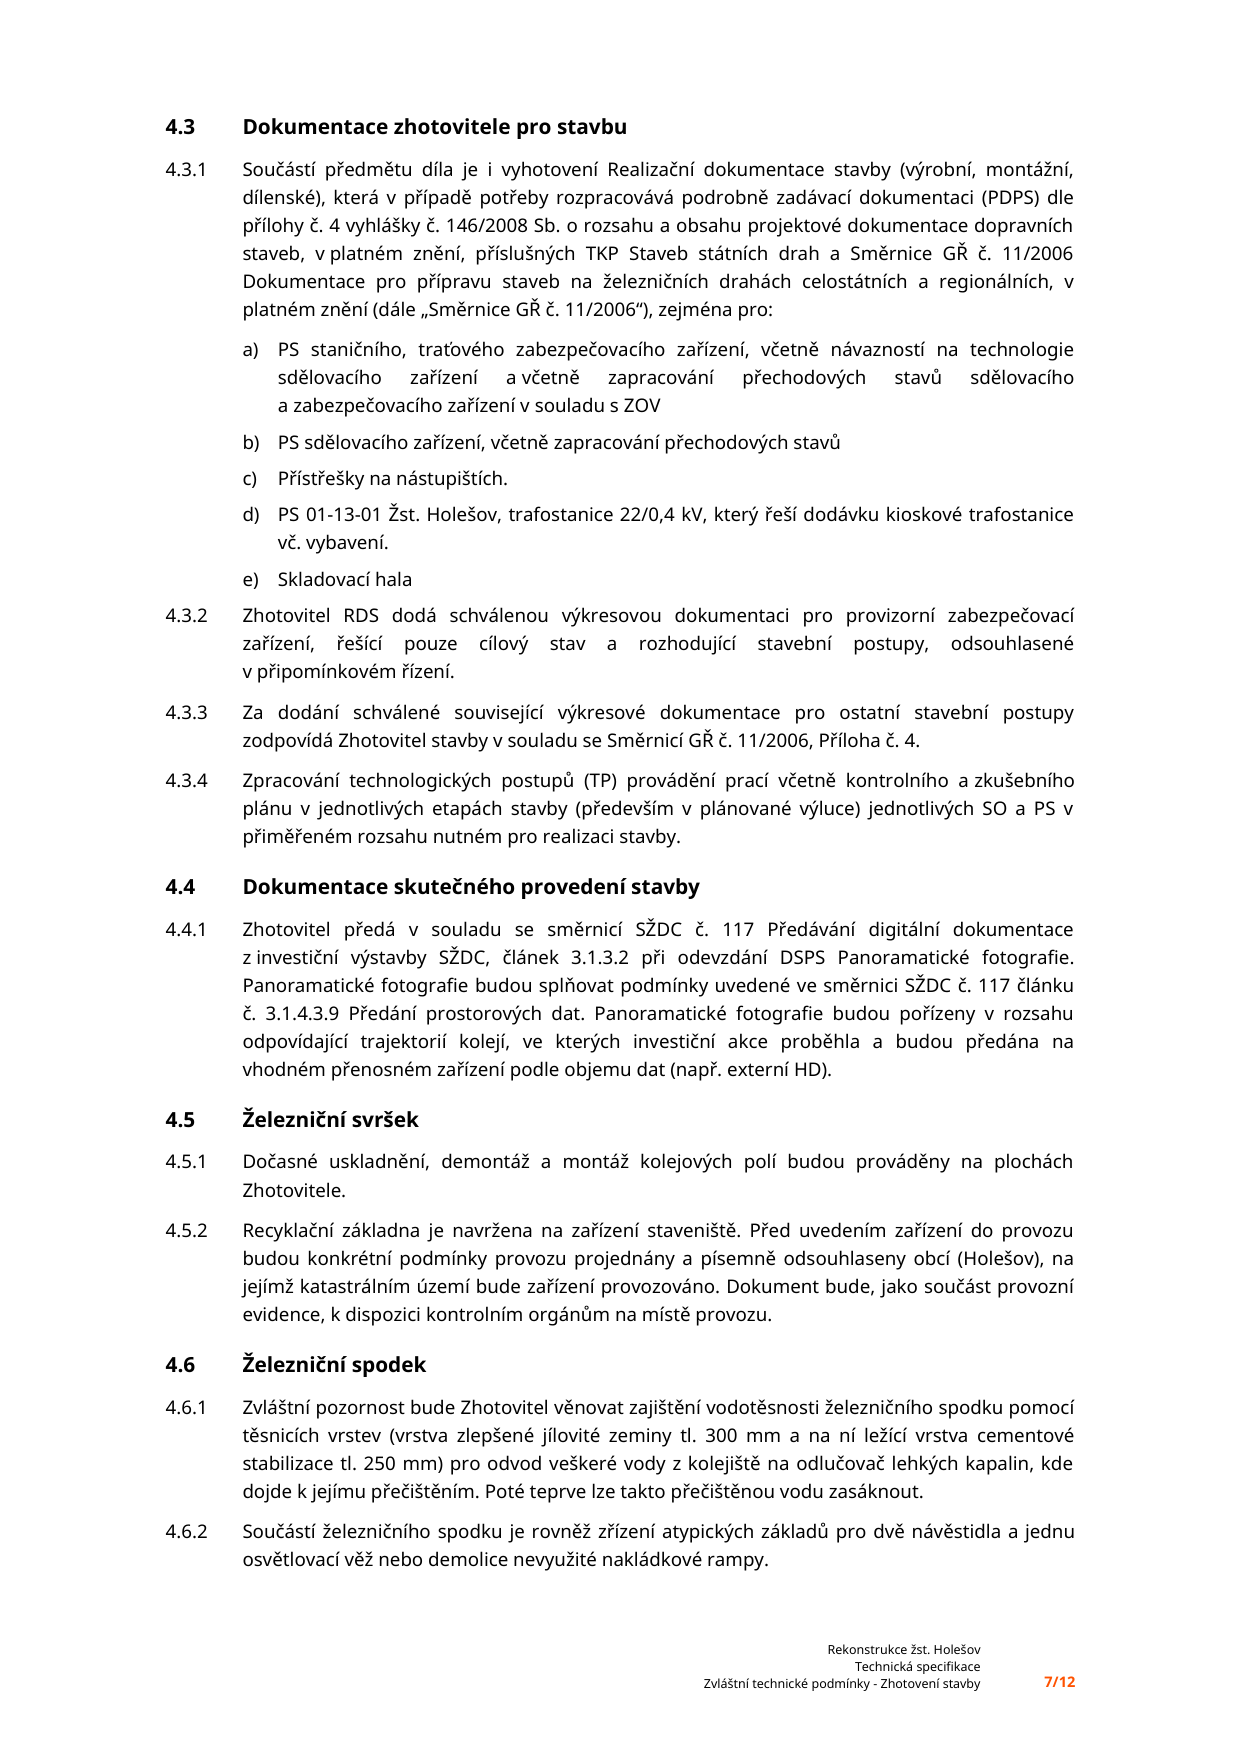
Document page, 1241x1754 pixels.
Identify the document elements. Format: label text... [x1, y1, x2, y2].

text Železniční svršek [165, 1105, 1075, 1133]
list PS staničního, traťového zabezpečovacího zařízení, včetně návazností na technologie sdělovacího zařízení a včetně zapracování přechodových stavů sdělovacího a zabezpečovacího zařízení v souladu s ZOV [242, 337, 1075, 418]
text Recyklační základna je navržena na zařízení staveniště. Před uvedením zařízení do provozu budou konkrétní podmínky provozu projednány a písemně odsouhlaseny obcí (Holešov), na jejímž katastrálním území bude zařízení provozováno. Dokument bude, jako součást provozní evidence, k dispozici kontrolním orgánům na místě provozu. [165, 1217, 1075, 1327]
list PS sdělovacího zařízení, včetně zapracování přechodových stavů [242, 429, 1075, 454]
text Zhotovitel předá v souladu se směrnicí SŽDC č. 117 Předávání digitální dokumentace z investiční výstavby SŽDC, článek 3.1.3.2 při odevzdání DSPS Panoramatické fotografie. Panoramatické fotografie budou splňovat podmínky uvedené ve směrnici SŽDC č. 117 článku č. 3.1.4.3.9 Předání prostorových dat. Panoramatické fotografie budou pořízeny v rozsahu odpovídající trajektorií kolejí, ve kterých investiční akce proběhla a budou předána na vhodném přenosném zařízení podle objemu dat (např. externí HD). [165, 916, 1075, 1082]
text Zpracování technologických postupů (TP) provádění prací včetně kontrolního a zkušebního plánu v jednotlivých etapách stavby (především v plánované výluce) jednotlivých SO a PS v přiměřeném rozsahu nutném pro realizaci stavby. [165, 767, 1075, 849]
text Součástí železničního spodku je rovněž zřízení atypických základů pro dvě návěstidla a jednu osvětlovací věž nebo demolice nevyužité nakládkové rampy. [165, 1519, 1075, 1572]
text Zvláštní pozornost bude Zhotovitel věnovat zajištění vodotěsnosti železničního spodku pomocí těsnicích vrstev (vrstva zlepšené jílovité zeminy tl. 300 mm a na ní ležící vrstva cementové stabilizace tl. 250 mm) pro odvod veškeré vody z kolejiště na odlučovač lehkých kapalin, kde dojde k jejímu přečištěním. Poté teprve lze takto přečištěnou vodu zasáknout. [165, 1394, 1075, 1504]
text Železniční spodek [165, 1350, 1075, 1379]
text Skladovací hala [242, 566, 1075, 592]
text Zhotovitel RDS dodá schválenou výkresovou dokumentaci pro provizorní zabezpečovací zařízení, řešící pouze cílový stav a rozhodující stavební postupy, odsouhlasené v připomínkovém řízení. [165, 602, 1075, 684]
list Součástí předmětu díla je i vyhotovení Realizační dokumentace stavby (výrobní, montážní, dílenské), která v případě potřeby rozpracovává podrobně zadávací dokumentaci (PDPS) dle přílohy č. 4 vyhlášky č. 146/2008 Sb. o rozsahu a obsahu projektové dokumentace dopravních staveb, v platném znění, příslušných TKP Staveb státních drah a Směrnice GŘ č. 11/2006 Dokumentace pro přípravu staveb na železničních drahách celostátních a regionálních, v platném znění (dále „Směrnice GŘ č. 11/2006“), zejména pro: [165, 156, 1075, 322]
text Přístřešky na nástupištích. [242, 465, 1075, 491]
text Dokumentace zhotovitele pro stavbu [165, 112, 1075, 141]
text Za dodání schválené související výkresové dokumentace pro ostatní stavební postupy zodpovídá Zhotovitel stavby v souladu se Směrnicí GŘ č. 11/2006, Příloha č. 4. [165, 699, 1075, 752]
text Dokumentace skutečného provedení stavby [165, 872, 1075, 901]
text PS 01-13-01 Žst. Holešov, trafostanice 22/0,4 kV, který řeší dodávku kioskové trafostanice vč. vybavení. [242, 502, 1075, 555]
text Dočasné uskladnění, demontáž a montáž kolejových polí budou prováděny na plochách Zhotovitele. [165, 1149, 1075, 1202]
